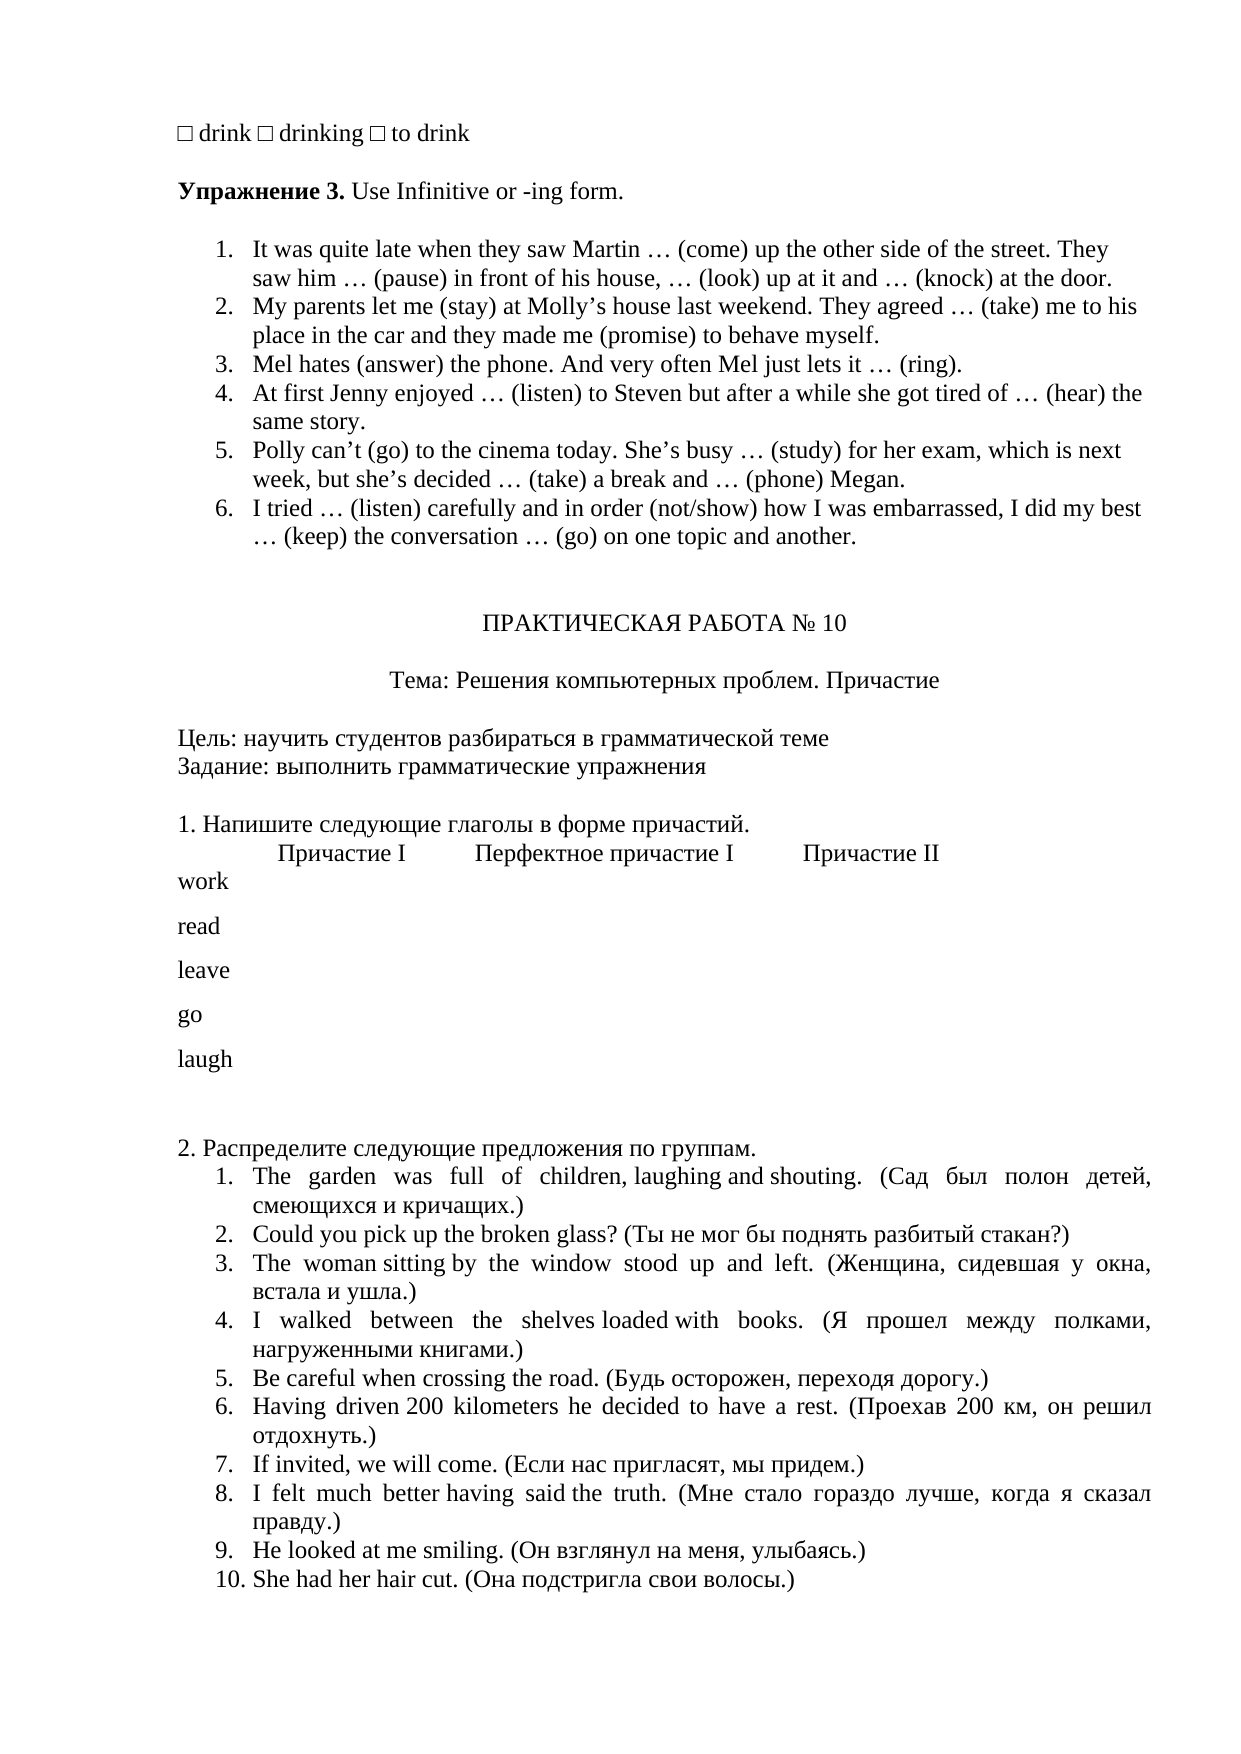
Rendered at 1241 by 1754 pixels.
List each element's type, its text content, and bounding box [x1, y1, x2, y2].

text Задание: выполнить грамматические упражнения [177, 751, 1152, 780]
text Цель: научить студентов разбираться в грамматической теме [177, 723, 1152, 751]
list Having driven 200 kilometers he decided to have a rest. (Проехав 200 км, он решил отдохнуть.) [215, 1391, 1152, 1449]
list Be careful when crossing the road. (Будь осторожен, переходя дорогу.) [215, 1363, 1152, 1391]
list If invited, we will come. (Если нас пригласят, мы придем.) [215, 1449, 1152, 1478]
text read [177, 911, 1152, 939]
list Mel hates (answer) the phone. And very often Mel just lets it … (ring). [215, 349, 1152, 378]
text ПРАКТИЧЕСКАЯ РАБОТА № 10 [177, 608, 1152, 636]
text 1. Напишите следующие глаголы в форме причастий. [177, 809, 1152, 838]
text leave [177, 955, 1152, 984]
text Упражнение 3. Use Infinitive or -ing form. [177, 176, 1152, 205]
list The woman sitting by the window stood up and left. (Женщина, сидевшая у окна, встала и ушла.) [215, 1248, 1152, 1305]
list It was quite late when they saw Martin … (come) up the other side of the street. They saw him … (pause) in front of his house, … (look) up at it and … (knock) at the door. [215, 234, 1152, 291]
list At first Jenny enjoyed … (listen) to Steven but after a while she got tired of … (hear) the same story. [215, 378, 1152, 435]
list He looked at me smiling. (Он взглянул на меня, улыбаясь.) [215, 1535, 1152, 1564]
list I felt much better having said the truth. (Мне стало гораздо лучше, когда я сказал правду.) [215, 1478, 1152, 1535]
list She had her hair cut. (Она подстригла свои волосы.) [215, 1564, 1152, 1593]
list The garden was full of children, laughing and shouting. (Сад был полон детей, смеющихся и кричащих.) [215, 1161, 1152, 1219]
list I tried … (listen) carefully and in order (not/show) how I was embarrassed, I did my best … (keep) the conversation … (go) on one topic and another. [215, 493, 1152, 550]
list Could you pick up the broken glass? (Ты не мог бы поднять разбитый стакан?) [215, 1219, 1152, 1248]
list My parents let me (stay) at Molly’s house last weekend. They agreed … (take) me to his place in the car and they made me (promise) to behave myself. [215, 291, 1152, 349]
text 2. Распределите следующие предложения по группам. [177, 1133, 1152, 1161]
text laugh [177, 1044, 1152, 1073]
list I walked between the shelves loaded with books. (Я прошел между полками, нагруженными книгами.) [215, 1305, 1152, 1363]
text □ drink □ drinking □ to drink [177, 118, 1152, 147]
text Тема: Решения компьютерных проблем. Причастие [177, 665, 1152, 694]
text Причастие I Перфектное причастие I Причастие II [177, 838, 1152, 866]
list Polly can’t (go) to the cinema today. She’s busy … (study) for her exam, which is next week, but she’s decided … (take) a break and … (phone) Megan. [215, 435, 1152, 493]
text go [177, 999, 1152, 1028]
text work [177, 866, 1152, 895]
